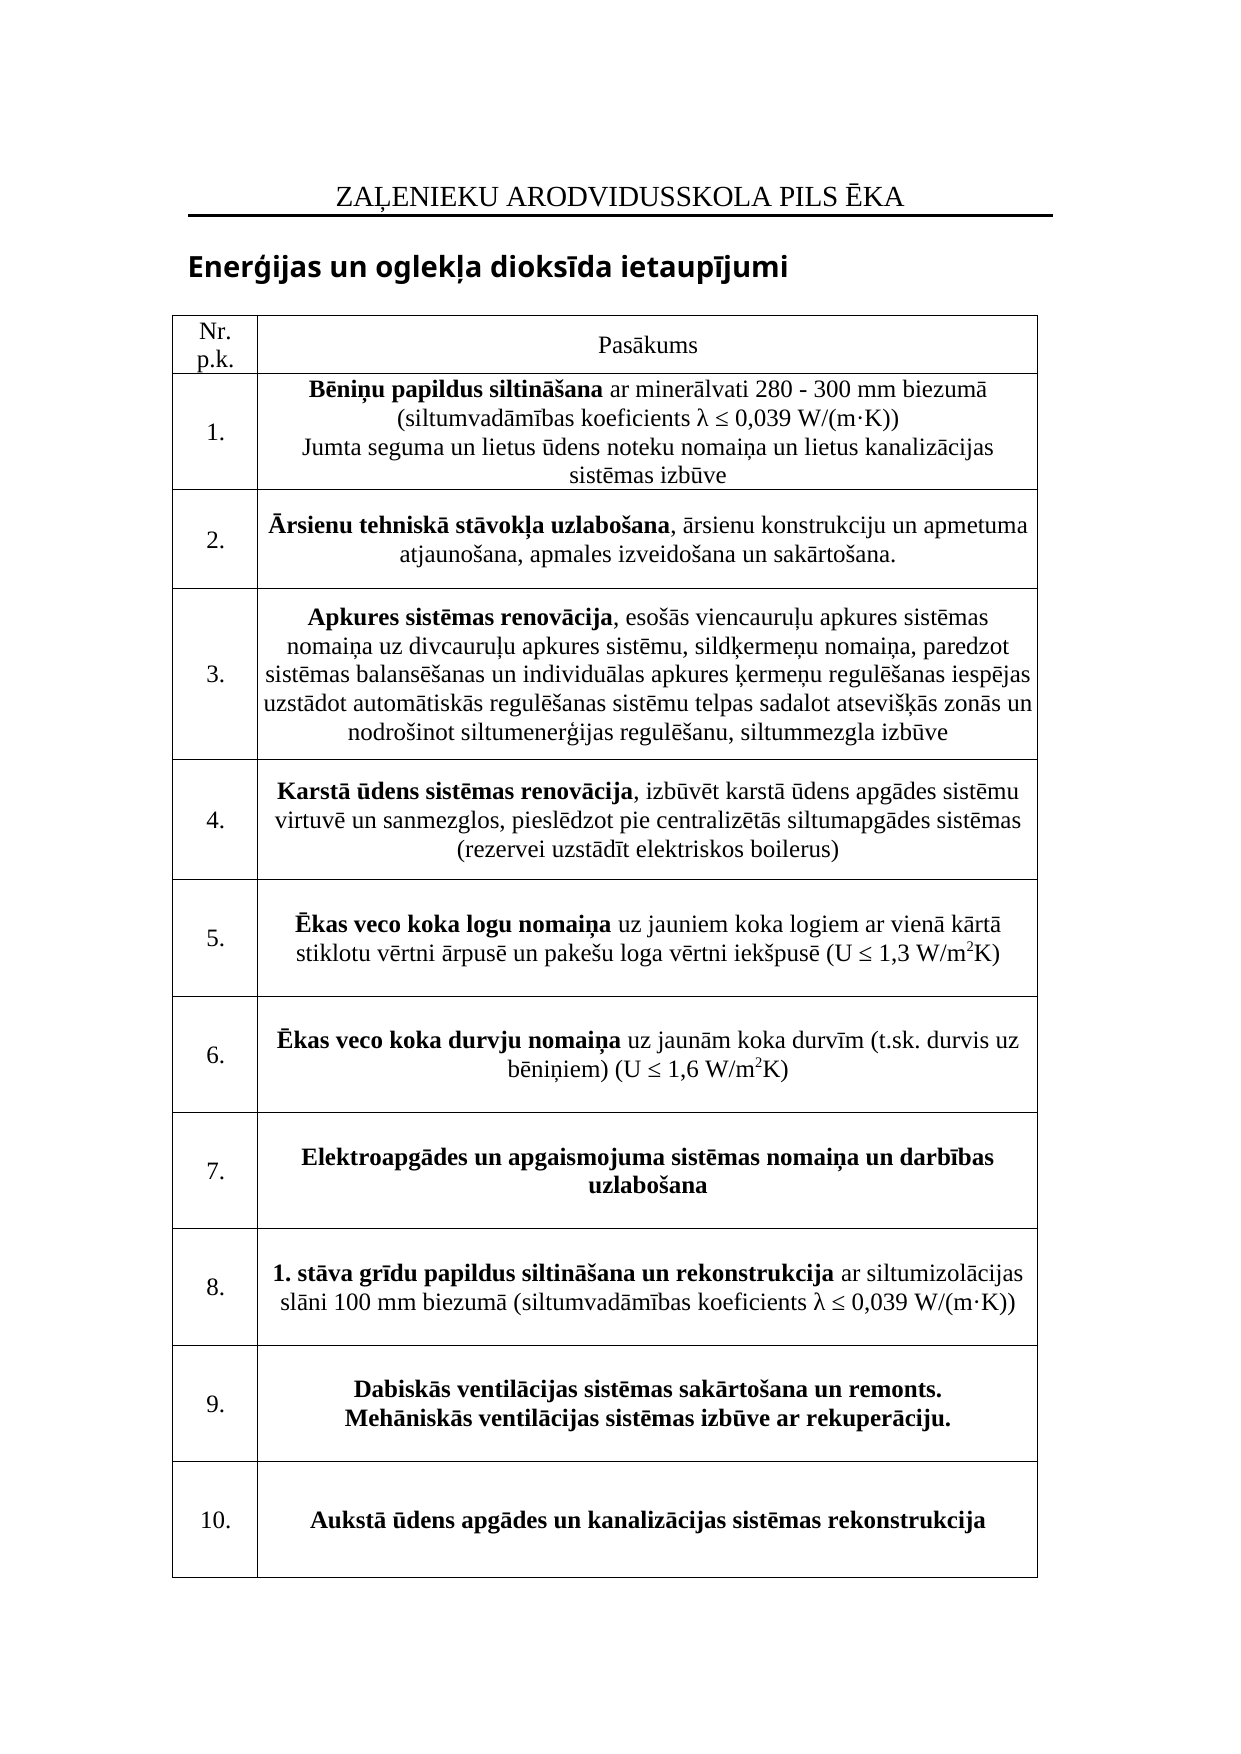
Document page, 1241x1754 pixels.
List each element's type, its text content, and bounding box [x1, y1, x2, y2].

table_cell Dabiskās ventilācijas sistēmas sakārtošana un remonts. Mehāniskās ventilācijas sistēmas izbūve ar rekuperāciju. [258, 1346, 1037, 1461]
table_cell Aukstā ūdens apgādes un kanalizācijas sistēmas rekonstrukcija [258, 1462, 1037, 1577]
table_cell 3. [173, 589, 257, 758]
table_cell 9. [173, 1346, 257, 1461]
table_cell 8. [173, 1229, 257, 1344]
table_cell Ēkas veco koka durvju nomaiņa uz jaunām koka durvīm (t.sk. durvis uz bēniņiem) (U ≤ 1,6 W/m2K) [258, 997, 1037, 1112]
table_cell 4. [173, 760, 257, 879]
table_cell 5. [173, 880, 257, 996]
table_cell 2. [173, 490, 257, 588]
table_cell Ēkas veco koka logu nomaiņa uz jauniem koka logiem ar vienā kārtā stiklotu vērtni ārpusē un pakešu loga vērtni iekšpusē (U ≤ 1,3 W/m2K) [258, 880, 1037, 996]
table_cell 1. stāva grīdu papildus siltināšana un rekonstrukcija ar siltumizolācijas slāni 100 mm biezumā (siltumvadāmības koeficients λ ≤ 0,039 W/(m·K)) [258, 1229, 1037, 1344]
table_cell Karstā ūdens sistēmas renovācija, izbūvēt karstā ūdens apgādes sistēmu virtuvē un sanmezglos, pieslēdzot pie centralizētās siltumapgādes sistēmas (rezervei uzstādīt elektriskos boilerus) [258, 760, 1037, 879]
table_cell Elektroapgādes un apgaismojuma sistēmas nomaiņa un darbības uzlabošana [258, 1113, 1037, 1228]
table_header Pasākums [258, 316, 1037, 373]
table_cell Apkures sistēmas renovācija, esošās viencauruļu apkures sistēmas nomaiņa uz divcauruļu apkures sistēmu, sildķermeņu nomaiņa, paredzot sistēmas balansēšanas un individuālas apkures ķermeņu regulēšanas iespējas uzstādot automātiskās regulēšanas sistēmu telpas sadalot atsevišķās zonās un nodrošinot siltumenerģijas regulēšanu, siltummezgla izbūve [258, 589, 1037, 758]
table_cell Ārsienu tehniskā stāvokļa uzlabošana, ārsienu konstrukciju un apmetuma atjaunošana, apmales izveidošana un sakārtošana. [258, 490, 1037, 588]
table_cell Bēniņu papildus siltināšana ar minerālvati 280 - 300 mm biezumā (siltumvadāmības koeficients λ ≤ 0,039 W/(m·K)) Jumta seguma un lietus ūdens noteku nomaiņa un lietus kanalizācijas sistēmas izbūve [258, 374, 1037, 489]
table_cell 1. [173, 374, 257, 489]
table_cell 6. [173, 997, 257, 1112]
text Zaļenieku arodvidusskola pils ēka [187, 179, 1053, 217]
table_cell 7. [173, 1113, 257, 1228]
text Enerģijas un oglekļa dioksīda ietaupījumi [187, 246, 1053, 286]
table_cell 10. [173, 1462, 257, 1577]
